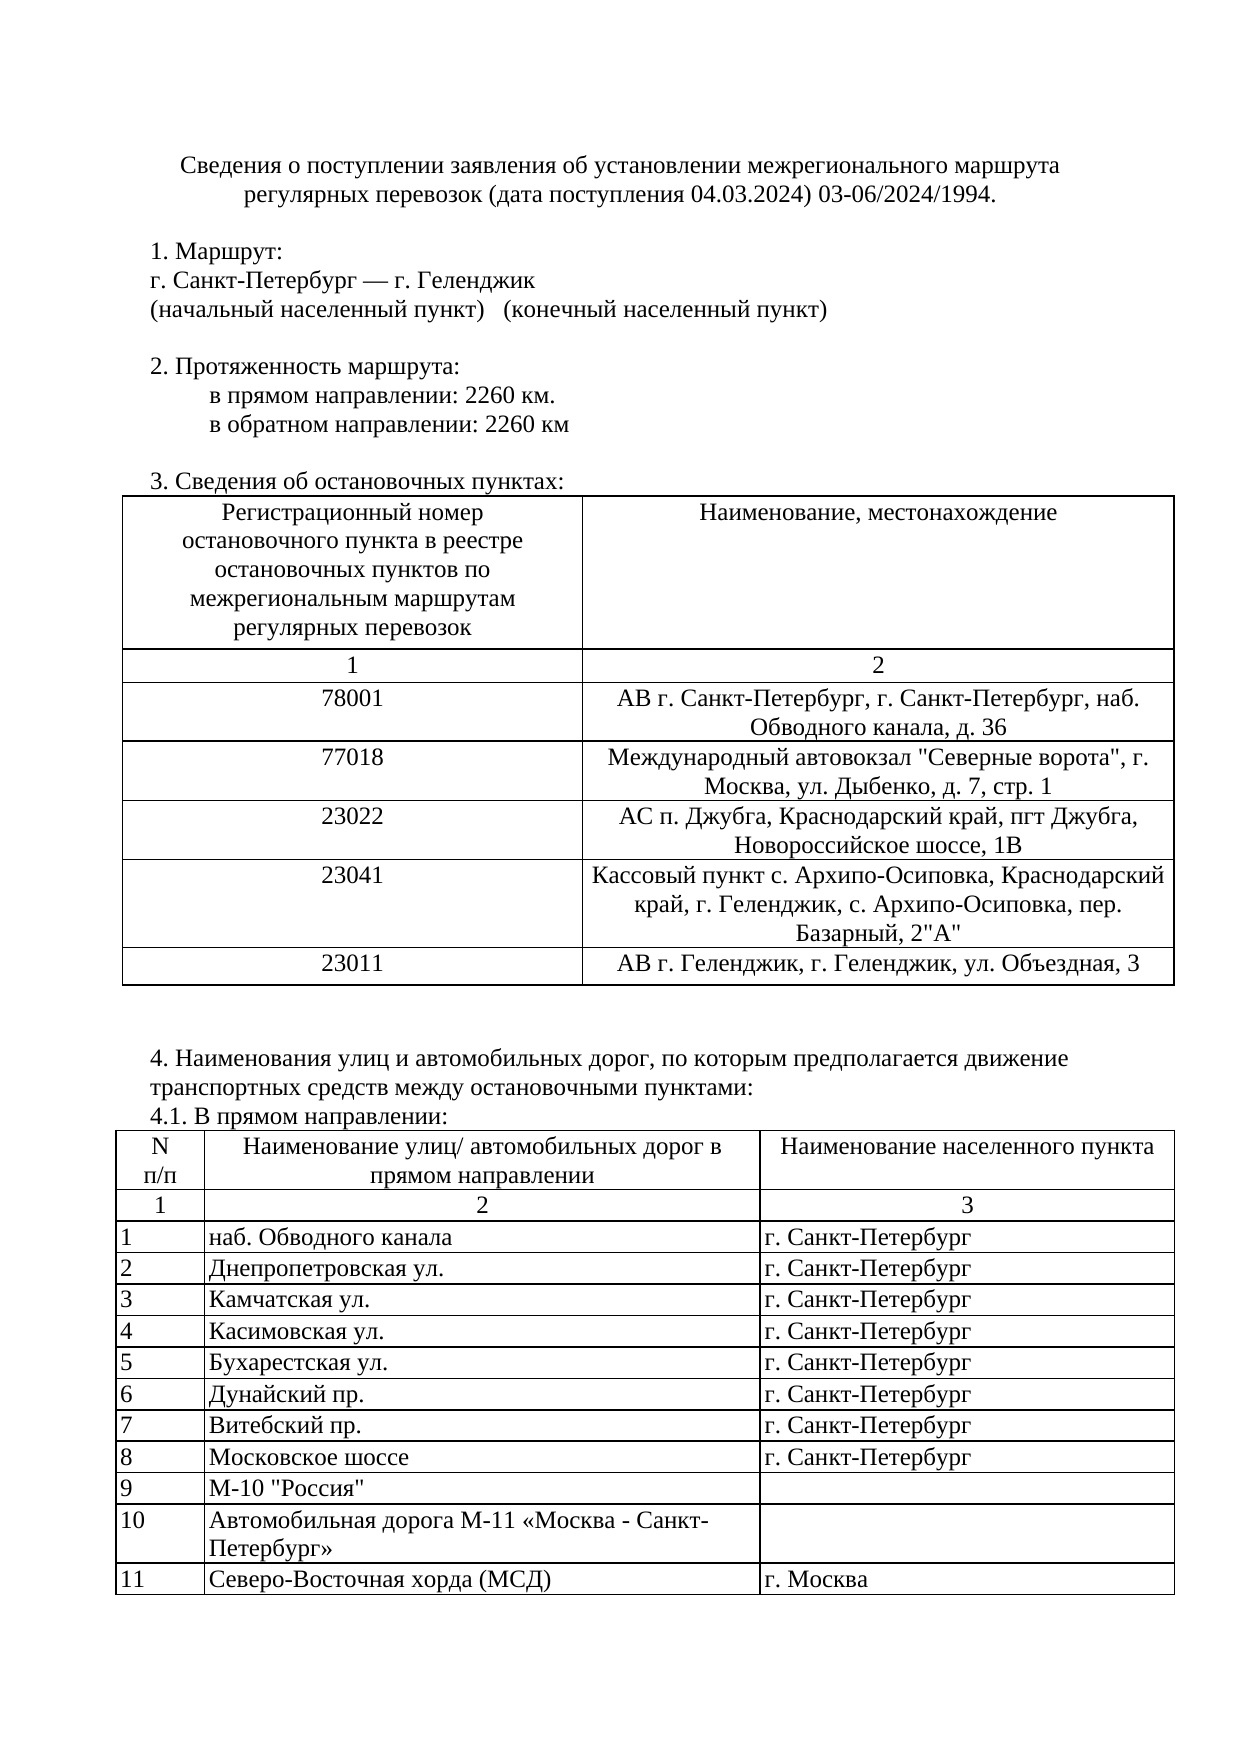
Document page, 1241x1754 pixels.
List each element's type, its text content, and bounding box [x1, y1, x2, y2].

table_cell Дунайский пр. [205, 1379, 759, 1409]
text (начальный населенный пункт) (конечный населенный пункт) [150, 294, 1090, 322]
table_header Наименование населенного пункта [761, 1131, 1174, 1189]
text 3. Сведения об остановочных пунктах: [150, 466, 1090, 495]
text в обратном направлении: 2260 км [150, 409, 1090, 437]
table_cell Международный автовокзал "Северные ворота", г. Москва, ул. Дыбенко, д. 7, стр. 1 [583, 742, 1173, 799]
text 4. Наименования улиц и автомобильных дорог, по которым предполагается движение транспортных средств между остановочными пунктами: [150, 1043, 1090, 1101]
table_cell г. Санкт-Петербург [761, 1348, 1174, 1377]
table_cell 5 [117, 1348, 204, 1377]
table_cell Кассовый пункт с. Архипо-Осиповка, Краснодарский край, г. Геленджик, с. Архипо-Осиповка, пер. Базарный, 2"А" [583, 860, 1173, 946]
table_cell 1 [123, 650, 582, 681]
table_cell 9 [117, 1473, 204, 1503]
text г. Санкт-Петербург — г. Геленджик [150, 265, 1090, 294]
table_cell г. Москва [761, 1564, 1174, 1594]
table_cell [761, 1473, 1174, 1503]
table_cell Северо-Восточная хорда (МСД) [205, 1564, 759, 1594]
table_cell 7 [117, 1411, 204, 1440]
table_cell 23022 [123, 801, 582, 858]
table_cell [761, 1505, 1174, 1562]
text 2. Протяженность маршрута: [150, 351, 1090, 380]
table_cell 3 [761, 1190, 1174, 1220]
table_cell г. Санкт-Петербург [761, 1379, 1174, 1409]
table_cell г. Санкт-Петербург [761, 1285, 1174, 1314]
table_cell Витебский пр. [205, 1411, 759, 1440]
table_cell АС п. Джубга, Краснодарский край, пгт Джубга, Новороссийское шоссе, 1В [583, 801, 1173, 858]
table_cell наб. Обводного канала [205, 1222, 759, 1252]
table_cell г. Санкт-Петербург [761, 1442, 1174, 1472]
table_header Регистрационный номер остановочного пункта в реестре остановочных пунктов по межрегиональным маршрутам регулярных перевозок [123, 497, 582, 648]
text Сведения о поступлении заявления об установлении межрегионального маршрута регулярных перевозок (дата поступления 04.03.2024) 03-06/2024/1994. [150, 150, 1090, 207]
table_cell 3 [117, 1285, 204, 1314]
table_cell М-10 "Россия" [205, 1473, 759, 1503]
table_cell 8 [117, 1442, 204, 1472]
table_cell Касимовская ул. [205, 1316, 759, 1346]
table_header Наименование, местонахождение [583, 497, 1173, 648]
table_cell АВ г. Санкт-Петербург, г. Санкт-Петербург, наб. Обводного канала, д. 36 [583, 683, 1173, 740]
table_cell 2 [117, 1253, 204, 1283]
table_cell 23041 [123, 860, 582, 946]
table_cell Днепропетровская ул. [205, 1253, 759, 1283]
table_header Наименование улиц/ автомобильных дорог в прямом направлении [205, 1131, 759, 1189]
table_cell 23011 [123, 948, 582, 984]
text в прямом направлении: 2260 км. [150, 380, 1090, 409]
table_cell г. Санкт-Петербург [761, 1411, 1174, 1440]
table_cell 1 [117, 1222, 204, 1252]
table_cell Московское шоссе [205, 1442, 759, 1472]
table_cell 2 [205, 1190, 759, 1220]
text 4.1. В прямом направлении: [150, 1101, 1090, 1129]
text 1. Маршрут: [150, 236, 1090, 265]
table_cell АВ г. Геленджик, г. Геленджик, ул. Объездная, 3 [583, 948, 1173, 984]
table_cell 10 [117, 1505, 204, 1562]
table_cell г. Санкт-Петербург [761, 1222, 1174, 1252]
table_cell 1 [117, 1190, 204, 1220]
table_cell 2 [583, 650, 1173, 681]
table_cell 77018 [123, 742, 582, 799]
table_header N п/п [117, 1131, 204, 1189]
table_cell 11 [117, 1564, 204, 1594]
table_cell г. Санкт-Петербург [761, 1253, 1174, 1283]
table_cell 4 [117, 1316, 204, 1346]
table_cell Автомобильная дорога М-11 «Москва - Санкт-Петербург» [205, 1505, 759, 1562]
table_cell 78001 [123, 683, 582, 740]
table_cell Камчатская ул. [205, 1285, 759, 1314]
table_cell Бухарестская ул. [205, 1348, 759, 1377]
table_cell 6 [117, 1379, 204, 1409]
table_cell г. Санкт-Петербург [761, 1316, 1174, 1346]
